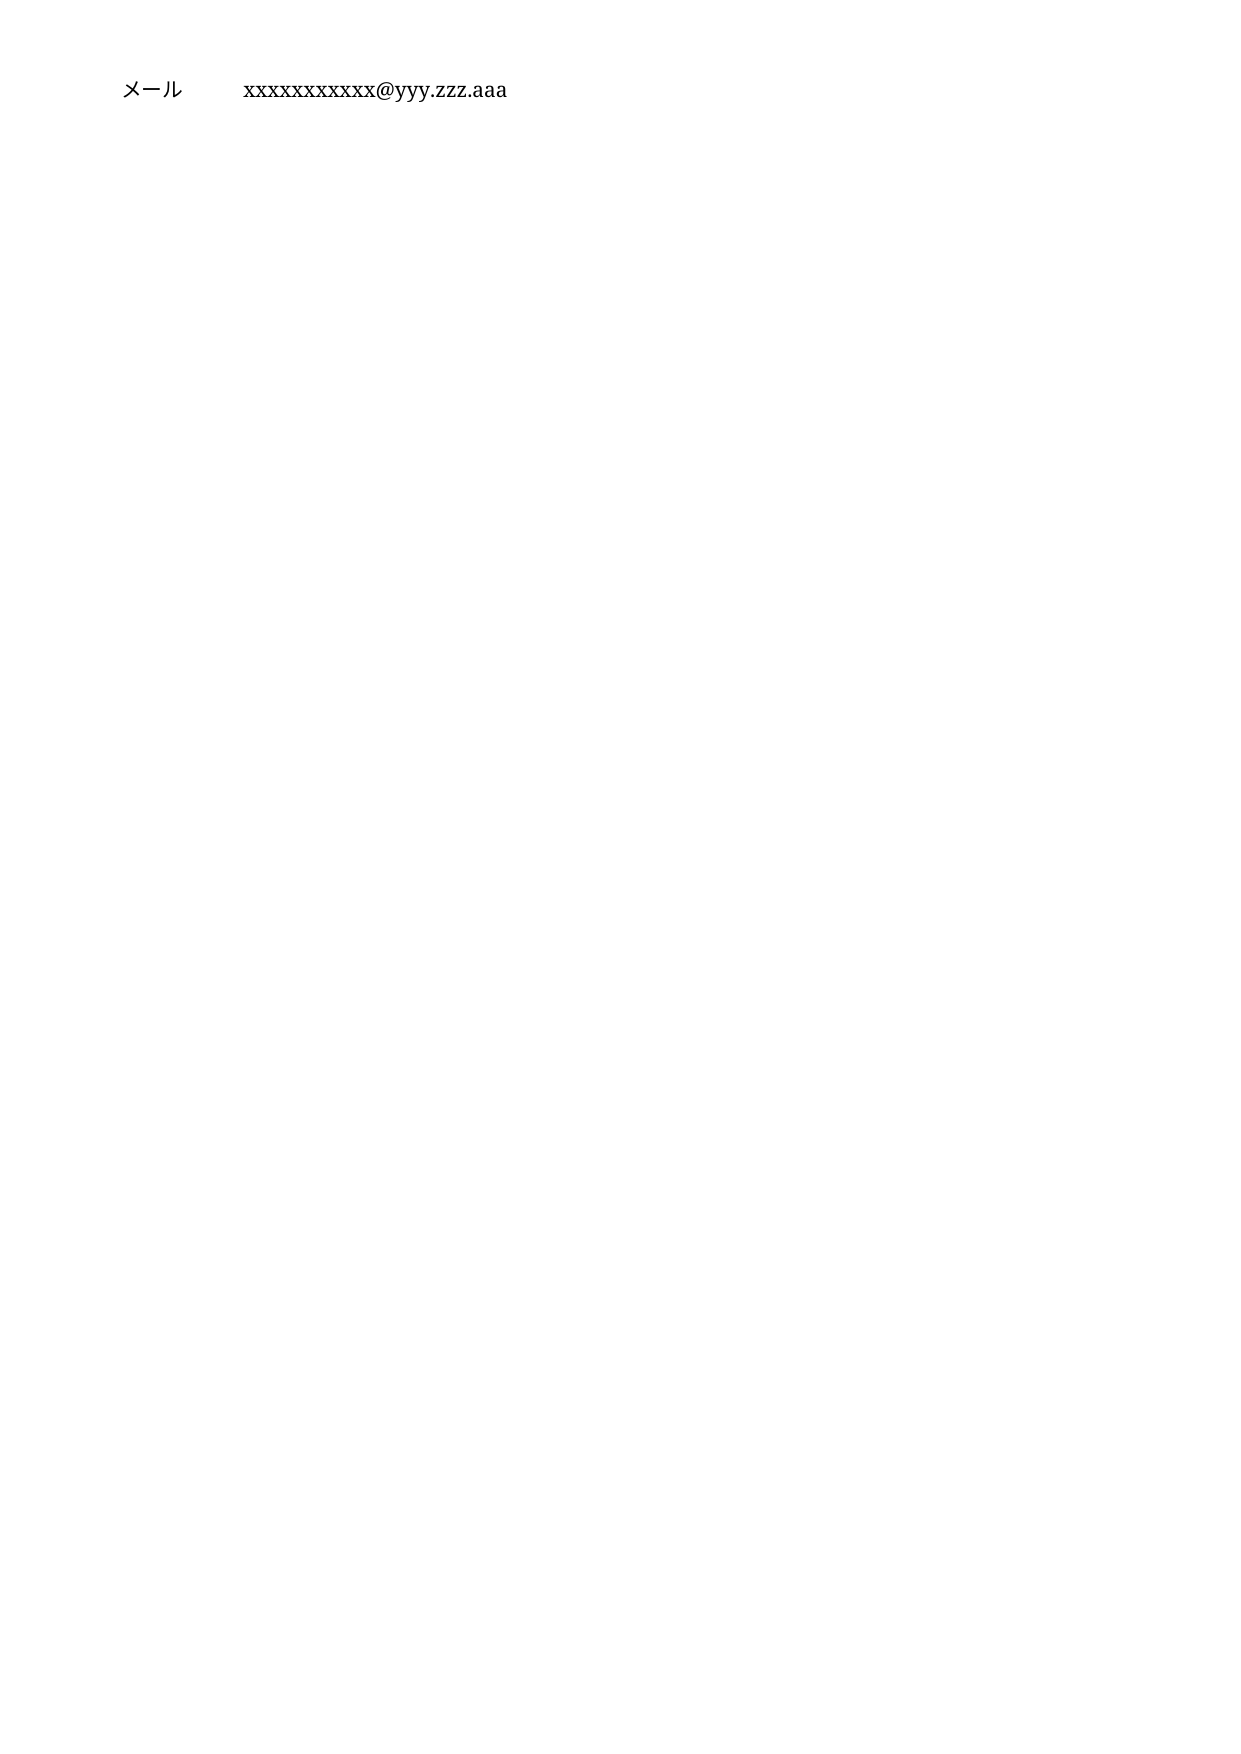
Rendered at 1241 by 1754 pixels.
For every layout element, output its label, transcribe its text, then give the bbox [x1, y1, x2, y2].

table_cell 電話番号 メール [110, 75, 232, 103]
table_cell 987-6543-2111 FAX番号 123-456-7890 xxxxxxxxxxx@yyy.zzz.aaa [232, 75, 687, 103]
